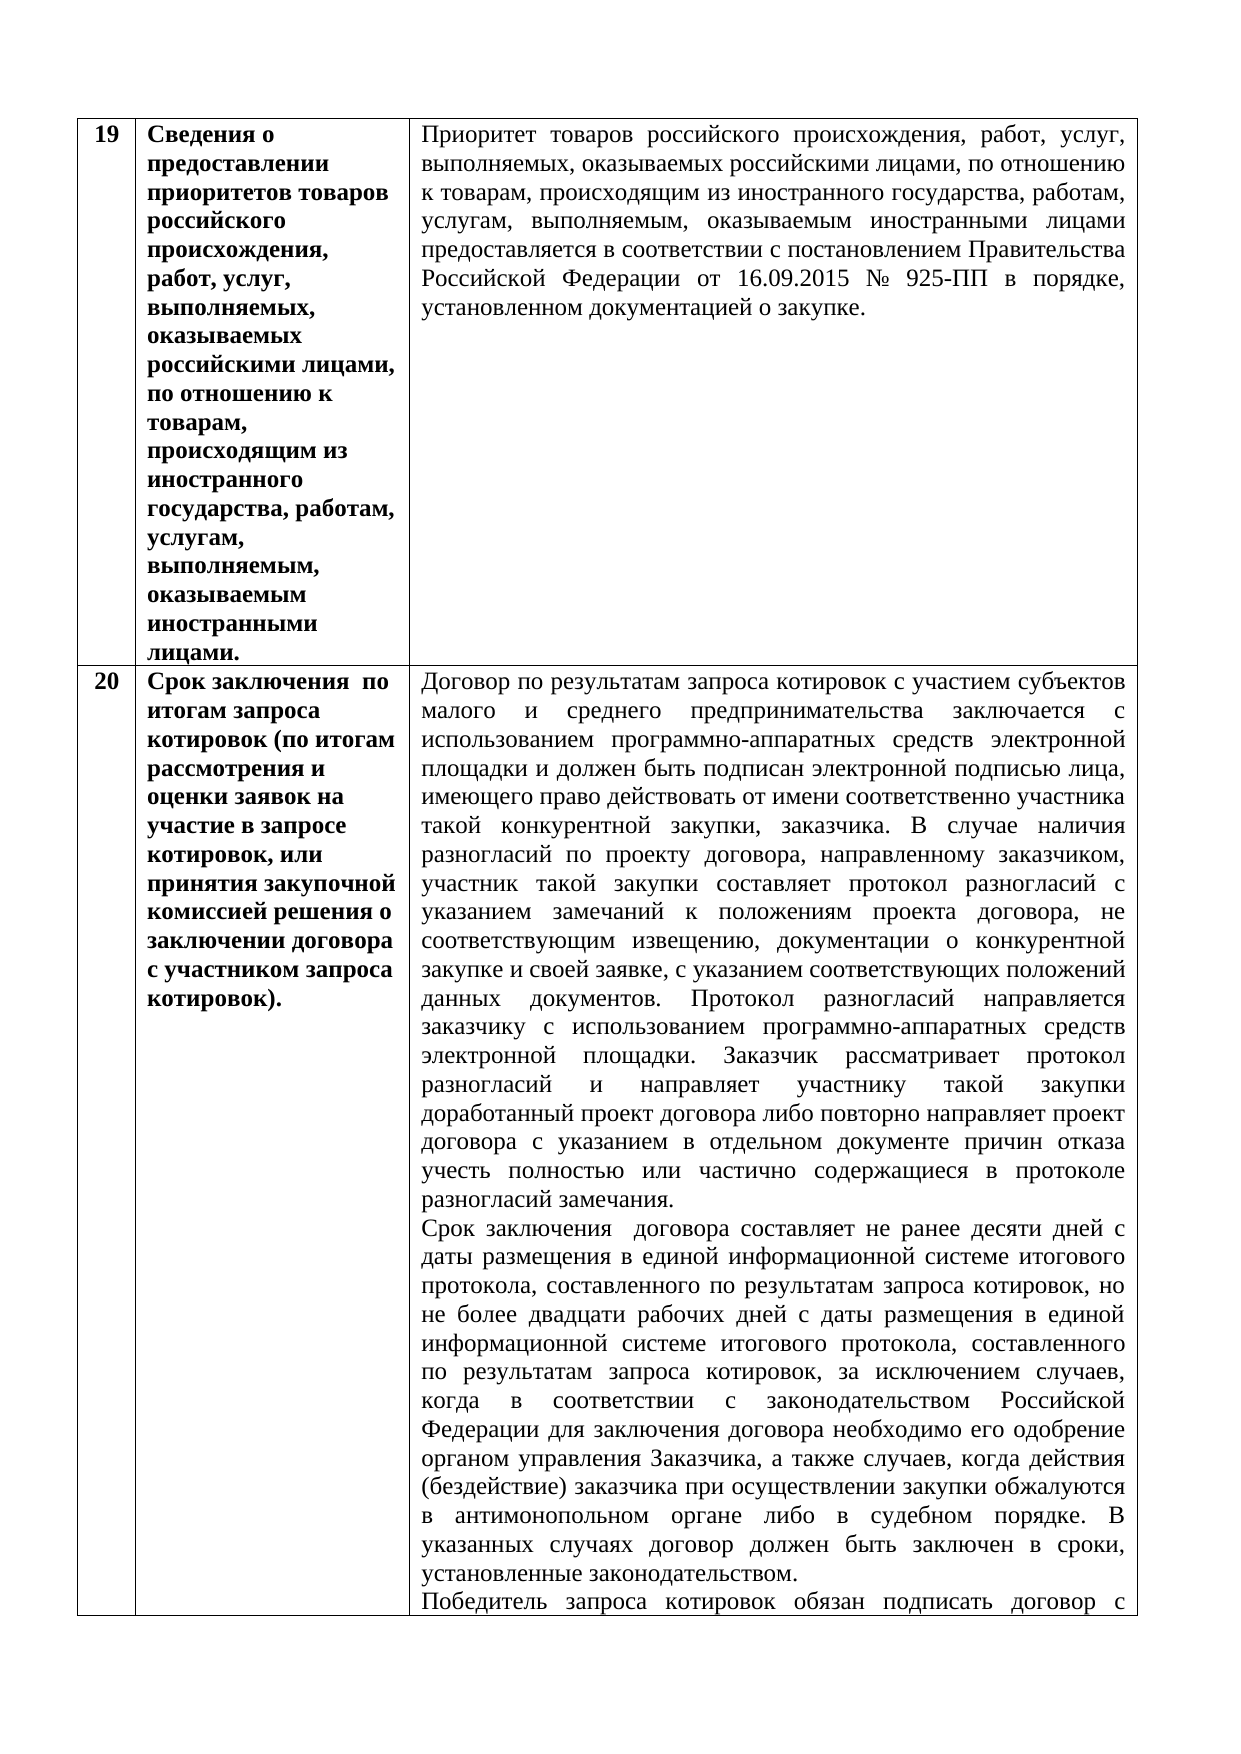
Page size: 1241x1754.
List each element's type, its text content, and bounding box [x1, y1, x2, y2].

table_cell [410, 666, 1137, 1615]
table_cell Сведения о предоставлении приоритетов товаров российского происхождения, работ, услуг, выполняемых, оказываемых российскими лицами, по отношению к товарам, происходящим из иностранного государства, работам, услугам, выполняемым, оказываемым иностранными лицами. [136, 119, 409, 665]
table_cell Приоритет товаров российского происхождения, работ, услуг, выполняемых, оказываемых российскими лицами, по отношению к товарам, происходящим из иностранного государства, работам, услугам, выполняемым, оказываемым иностранными лицами предоставляется в соответствии с постановлением Правительства Российской Федерации от 16.09.2015 № 925-ПП в порядке, установленном документацией о закупке. [410, 119, 1137, 665]
table_cell 19 [78, 119, 135, 665]
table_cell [136, 666, 409, 1615]
table_cell 20 [78, 666, 135, 1615]
